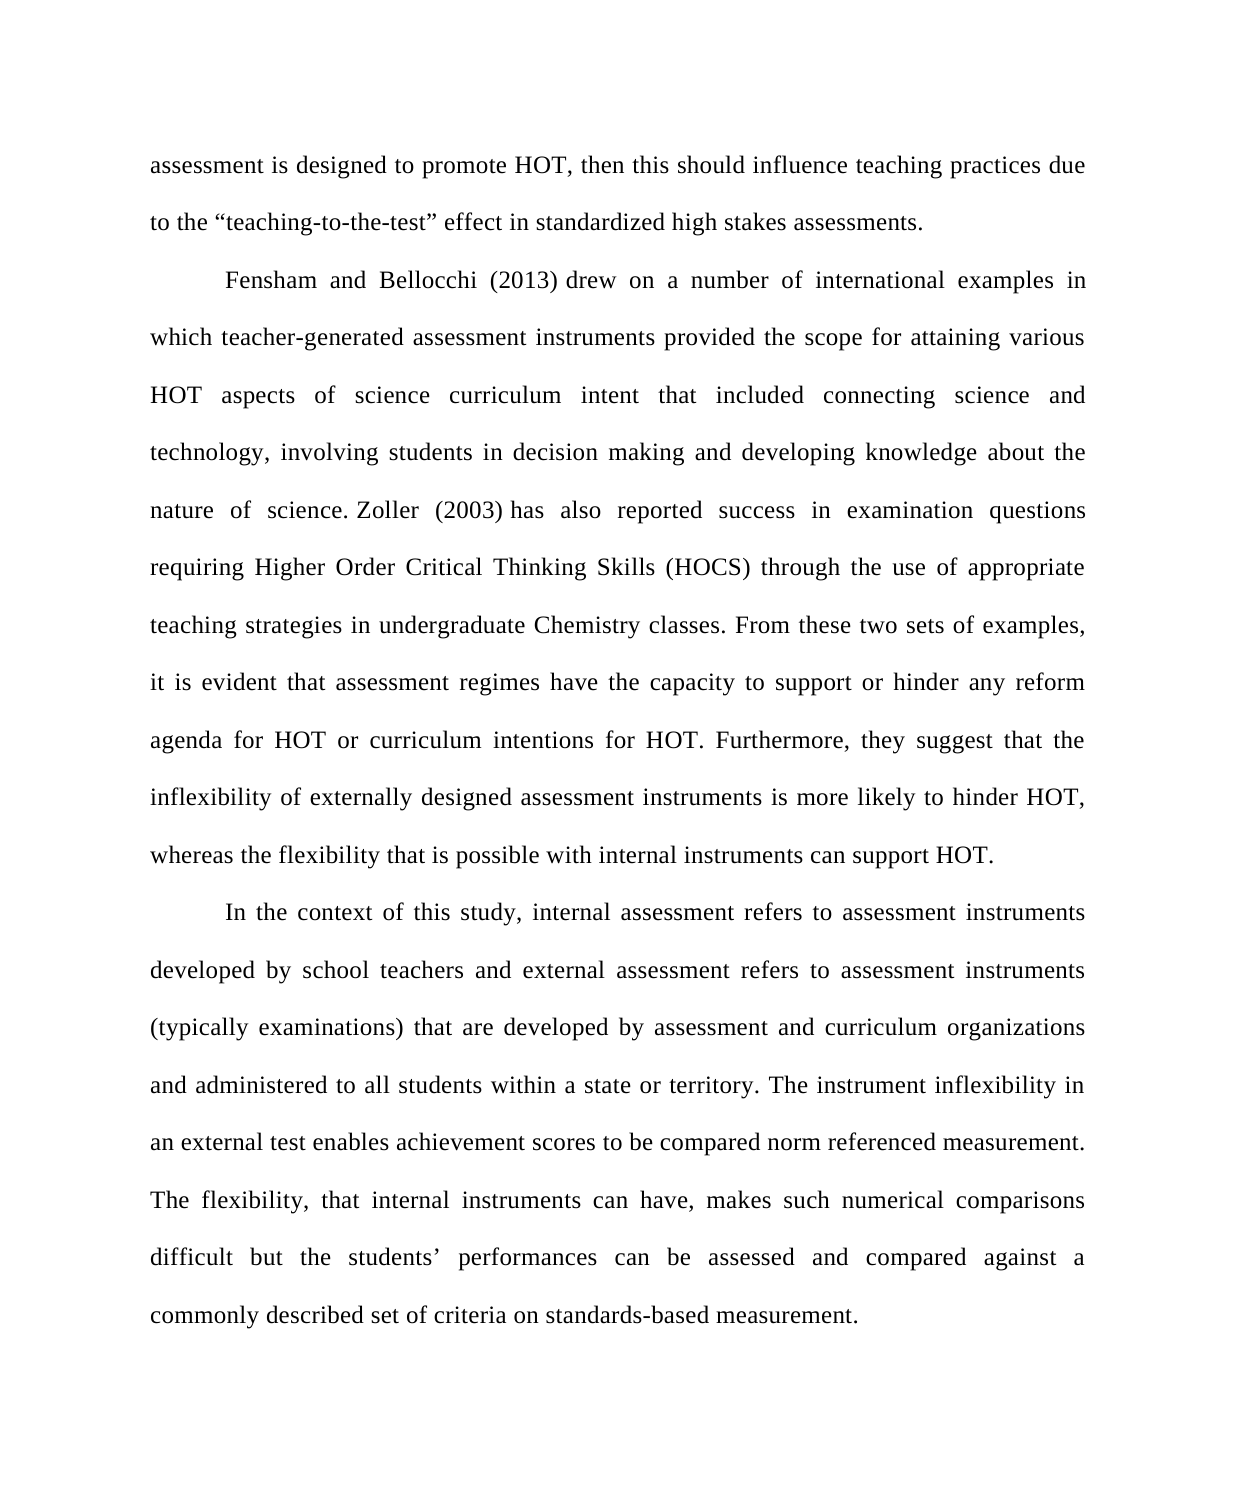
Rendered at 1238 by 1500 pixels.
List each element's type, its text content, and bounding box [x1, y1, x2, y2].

text Fensham and Bellocchi (2013) drew on a number of international examples in which teacher-generated assessment instruments provided the scope for attaining various HOT aspects of science curriculum intent that included connecting science and technology, involving students in decision making and developing knowledge about the nature of science. Zoller (2003) has also reported success in examination questions requiring Higher Order Critical Thinking Skills (HOCS) through the use of appropriate teaching strategies in undergraduate Chemistry classes. From these two sets of examples, it is evident that assessment regimes have the capacity to support or hinder any reform agenda for HOT or curriculum intentions for HOT. Furthermore, they suggest that the inflexibility of externally designed assessment instruments is more likely to hinder HOT, whereas the flexibility that is possible with internal instruments can support HOT. [150, 265, 1087, 869]
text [150, 150, 1087, 236]
text In the context of this study, internal assessment refers to assessment instruments developed by school teachers and external assessment refers to assessment instruments (typically examinations) that are developed by assessment and curriculum organizations and administered to all students within a state or territory. The instrument inflexibility in an external test enables achievement scores to be compared norm referenced measurement. The flexibility, that internal instruments can have, makes such numerical comparisons difficult but the students’ performances can be assessed and compared against a commonly described set of criteria on standards-based measurement. [150, 897, 1087, 1329]
